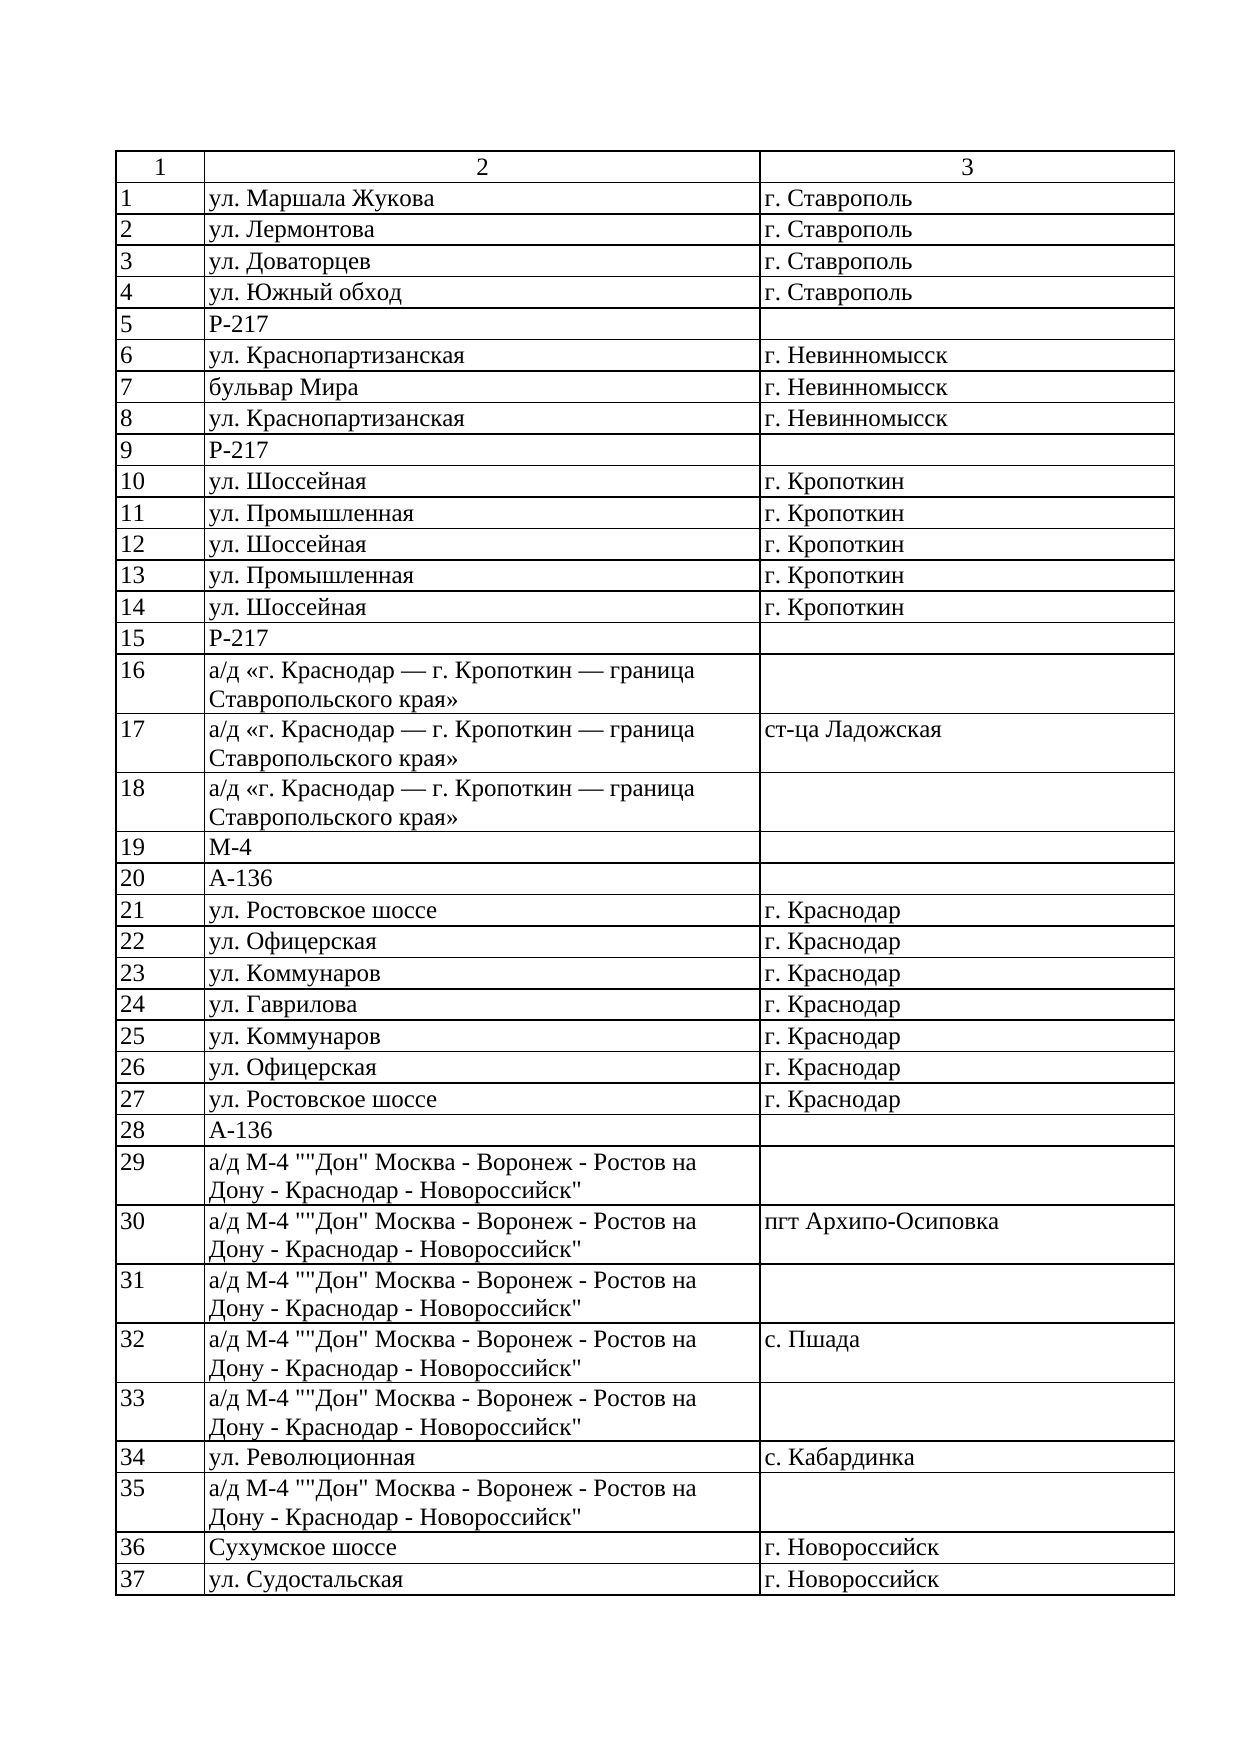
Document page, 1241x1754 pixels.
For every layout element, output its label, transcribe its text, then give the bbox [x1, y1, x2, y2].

table_cell 3 [761, 152, 1174, 181]
table_cell г. Ставрополь [761, 246, 1174, 276]
table_cell а/д «г. Краснодар — г. Кропоткин — граница Ставропольского края» [205, 714, 759, 771]
table_cell 28 [117, 1115, 204, 1145]
table_cell Р-217 [205, 435, 759, 464]
table_cell 24 [117, 990, 204, 1019]
table_cell ул. Коммунаров [205, 958, 759, 988]
table_cell [761, 1383, 1174, 1440]
table_cell [761, 773, 1174, 831]
table_cell ул. Судостальская [205, 1564, 759, 1594]
table_cell ул. Гаврилова [205, 990, 759, 1019]
table_cell г. Кропоткин [761, 498, 1174, 527]
table_cell 1 [117, 152, 204, 181]
table_cell 12 [117, 529, 204, 559]
table_cell ул. Южный обход [205, 277, 759, 307]
table_cell 33 [117, 1383, 204, 1440]
table_cell ул. Шоссейная [205, 529, 759, 559]
table_cell ул. Офицерская [205, 927, 759, 956]
table_cell а/д М-4 ""Дон" Москва - Воронеж - Ростов на Дону - Краснодар - Новороссийск" [205, 1265, 759, 1322]
table_cell М-4 [205, 832, 759, 862]
table_cell ул. Шоссейная [205, 592, 759, 622]
table_cell 23 [117, 958, 204, 988]
table_cell с. Пшада [761, 1324, 1174, 1381]
table_cell а/д М-4 ""Дон" Москва - Воронеж - Ростов на Дону - Краснодар - Новороссийск" [205, 1383, 759, 1440]
table_cell 3 [117, 246, 204, 276]
table_cell 2 [205, 152, 759, 181]
table_cell ул. Маршала Жукова [205, 183, 759, 213]
table_cell Р-217 [205, 309, 759, 339]
table_cell ул. Промышленная [205, 561, 759, 590]
table_cell 8 [117, 403, 204, 433]
table_cell Р-217 [205, 623, 759, 653]
table_cell г. Краснодар [761, 1084, 1174, 1114]
table_cell г. Новороссийск [761, 1564, 1174, 1594]
table_cell г. Кропоткин [761, 561, 1174, 590]
table_cell ул. Ростовское шоссе [205, 1084, 759, 1114]
table_cell пгт Архипо-Осиповка [761, 1206, 1174, 1263]
table_cell бульвар Мира [205, 372, 759, 402]
table_cell 17 [117, 714, 204, 771]
table_cell а/д М-4 ""Дон" Москва - Воронеж - Ростов на Дону - Краснодар - Новороссийск" [205, 1473, 759, 1531]
table_cell 34 [117, 1442, 204, 1472]
table_cell ул. Краснопартизанская [205, 340, 759, 370]
table_cell [761, 1147, 1174, 1204]
table_cell [761, 309, 1174, 339]
table_cell г. Краснодар [761, 927, 1174, 956]
table_cell 36 [117, 1533, 204, 1562]
table_cell а/д М-4 ""Дон" Москва - Воронеж - Ростов на Дону - Краснодар - Новороссийск" [205, 1147, 759, 1204]
table_cell 7 [117, 372, 204, 402]
table_cell [761, 623, 1174, 653]
table_cell 35 [117, 1473, 204, 1531]
table_cell 30 [117, 1206, 204, 1263]
table_cell Сухумское шоссе [205, 1533, 759, 1562]
table_cell [761, 1115, 1174, 1145]
table_cell ст-ца Ладожская [761, 714, 1174, 771]
table_cell 11 [117, 498, 204, 527]
table_cell г. Ставрополь [761, 277, 1174, 307]
table_cell ул. Революционная [205, 1442, 759, 1472]
table_cell г. Краснодар [761, 1052, 1174, 1082]
table_cell 25 [117, 1021, 204, 1051]
table_cell а/д «г. Краснодар — г. Кропоткин — граница Ставропольского края» [205, 655, 759, 712]
table_cell [761, 832, 1174, 862]
table_cell 15 [117, 623, 204, 653]
table_cell 29 [117, 1147, 204, 1204]
table_cell ул. Шоссейная [205, 466, 759, 496]
table_cell 4 [117, 277, 204, 307]
table_cell а/д М-4 ""Дон" Москва - Воронеж - Ростов на Дону - Краснодар - Новороссийск" [205, 1206, 759, 1263]
table_cell 6 [117, 340, 204, 370]
table_cell [761, 1265, 1174, 1322]
table_cell А-136 [205, 1115, 759, 1145]
table_cell А-136 [205, 864, 759, 893]
table_cell г. Кропоткин [761, 592, 1174, 622]
table_cell г. Ставрополь [761, 183, 1174, 213]
table_cell 13 [117, 561, 204, 590]
table_cell ул. Лермонтова [205, 215, 759, 244]
table_cell 1 [117, 183, 204, 213]
table_cell 22 [117, 927, 204, 956]
table_cell 5 [117, 309, 204, 339]
table_cell 32 [117, 1324, 204, 1381]
table_cell 18 [117, 773, 204, 831]
table_cell г. Невинномысск [761, 340, 1174, 370]
table_cell [761, 435, 1174, 464]
table_cell 2 [117, 215, 204, 244]
table_cell ул. Доваторцев [205, 246, 759, 276]
table_cell а/д «г. Краснодар — г. Кропоткин — граница Ставропольского края» [205, 773, 759, 831]
table_cell 31 [117, 1265, 204, 1322]
table_cell ул. Ростовское шоссе [205, 895, 759, 925]
table_cell ул. Коммунаров [205, 1021, 759, 1051]
table_cell 21 [117, 895, 204, 925]
table_cell г. Краснодар [761, 990, 1174, 1019]
table_cell 20 [117, 864, 204, 893]
table_cell г. Краснодар [761, 958, 1174, 988]
table_cell [761, 864, 1174, 893]
table_cell ул. Промышленная [205, 498, 759, 527]
table_cell [761, 655, 1174, 712]
table_cell 27 [117, 1084, 204, 1114]
table_cell г. Краснодар [761, 895, 1174, 925]
table_cell 10 [117, 466, 204, 496]
table_cell 9 [117, 435, 204, 464]
table_cell г. Невинномысск [761, 372, 1174, 402]
table_cell 26 [117, 1052, 204, 1082]
table_cell г. Новороссийск [761, 1533, 1174, 1562]
table_cell 14 [117, 592, 204, 622]
table_cell г. Ставрополь [761, 215, 1174, 244]
table_cell 19 [117, 832, 204, 862]
table_cell ул. Офицерская [205, 1052, 759, 1082]
table_cell а/д М-4 ""Дон" Москва - Воронеж - Ростов на Дону - Краснодар - Новороссийск" [205, 1324, 759, 1381]
table_cell г. Кропоткин [761, 529, 1174, 559]
table_cell 37 [117, 1564, 204, 1594]
table_cell 16 [117, 655, 204, 712]
table_cell г. Краснодар [761, 1021, 1174, 1051]
table_cell г. Невинномысск [761, 403, 1174, 433]
table_cell с. Кабардинка [761, 1442, 1174, 1472]
table_cell [761, 1473, 1174, 1531]
table_cell ул. Краснопартизанская [205, 403, 759, 433]
table_cell г. Кропоткин [761, 466, 1174, 496]
